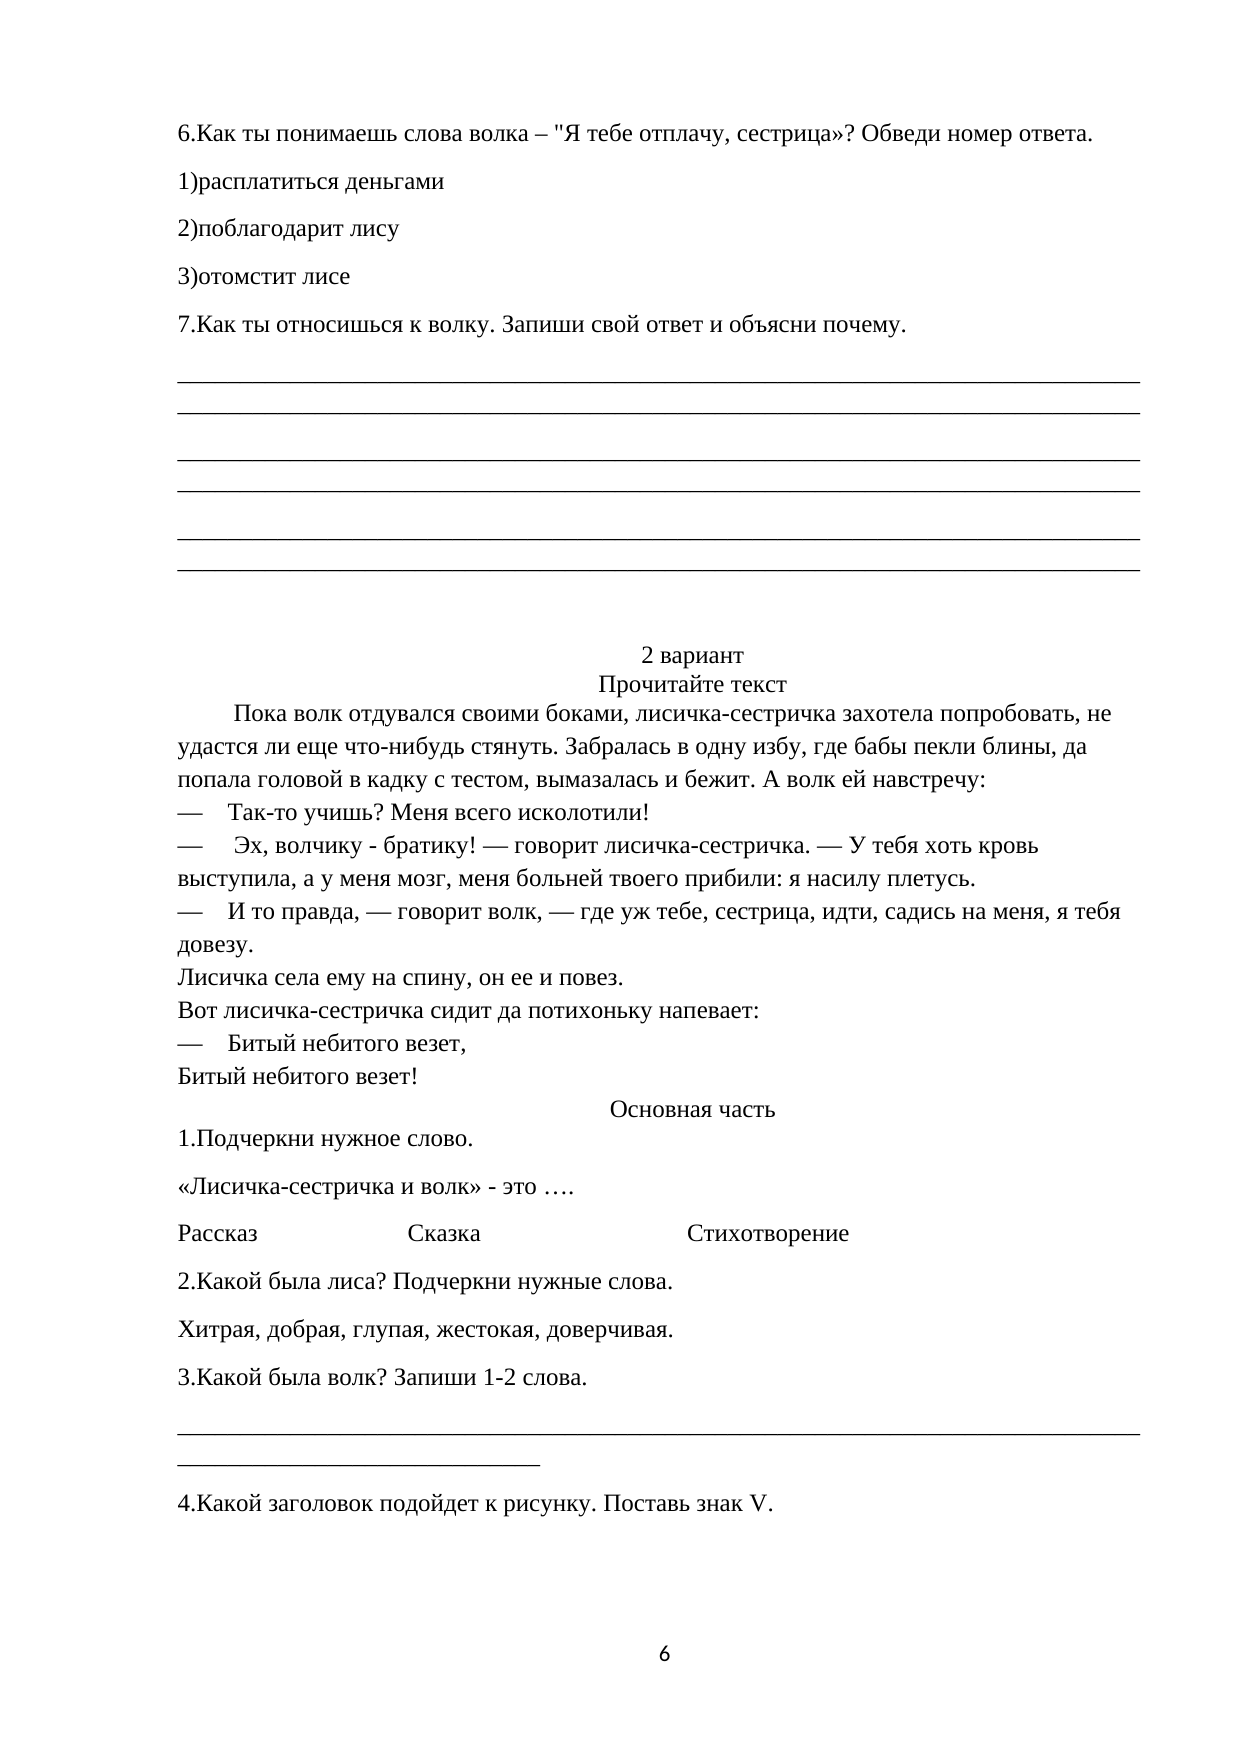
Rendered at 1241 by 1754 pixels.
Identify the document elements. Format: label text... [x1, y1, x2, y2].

text 4.Какой заголовок подойдет к рисунку. Поставь знак V. [177, 1488, 1152, 1517]
text __________________________________________________________________________________________________________ [177, 1409, 1152, 1469]
text 7.Как ты относишься к волку. Запиши свой ответ и объясни почему. [177, 309, 1152, 338]
text Прочитайте текст [177, 669, 1152, 698]
text 2 вариант [177, 641, 1152, 669]
text Рассказ Сказка Стихотворение [177, 1218, 1152, 1247]
text 3.Какой была волк? Запиши 1-2 слова. [177, 1362, 1152, 1390]
text 6.Как ты понимаешь слова волка – "Я тебе отплачу, сестрица»? Обведи номер ответа. [177, 118, 1152, 147]
text 3)отомстит лисе [177, 261, 1152, 290]
text «Лисичка-сестричка и волк» - это …. [177, 1171, 1152, 1199]
text 1)расплатиться деньгами [177, 166, 1152, 194]
text Основная часть [177, 1094, 1152, 1123]
text Хитрая, добрая, глупая, жестокая, доверчивая. [177, 1314, 1152, 1343]
text 2.Какой была лиса? Подчеркни нужные слова. [177, 1266, 1152, 1295]
text Пока волк отдувался своими боками, лисичка-сестричка захотела попробовать, не удастся ли еще что-нибудь стянуть. Забралась в одну избу, где бабы пекли блины, да попала головой в кадку с тестом, вымазалась и бежит. А волк ей навстречу: — Так-то учишь? Меня всего исколотили! — Эх, волчику - братику! — говорит лисичка-сестричка. — У тебя хоть кровь выступила, а у меня мозг, меня больней твоего прибили: я насилу плетусь. — И то правда, — говорит волк, — где уж тебе, сестрица, идти, садись на меня, я тебя довезу. Лисичка села ему на спину, он ее и повез. Вот лисичка-сестричка сидит да потихоньку напевает: — Битый небитого везет, Битый небитого везет! [177, 698, 1152, 1090]
text 1.Подчеркни нужное слово. [177, 1123, 1152, 1152]
text 2)поблагодарит лису [177, 213, 1152, 242]
